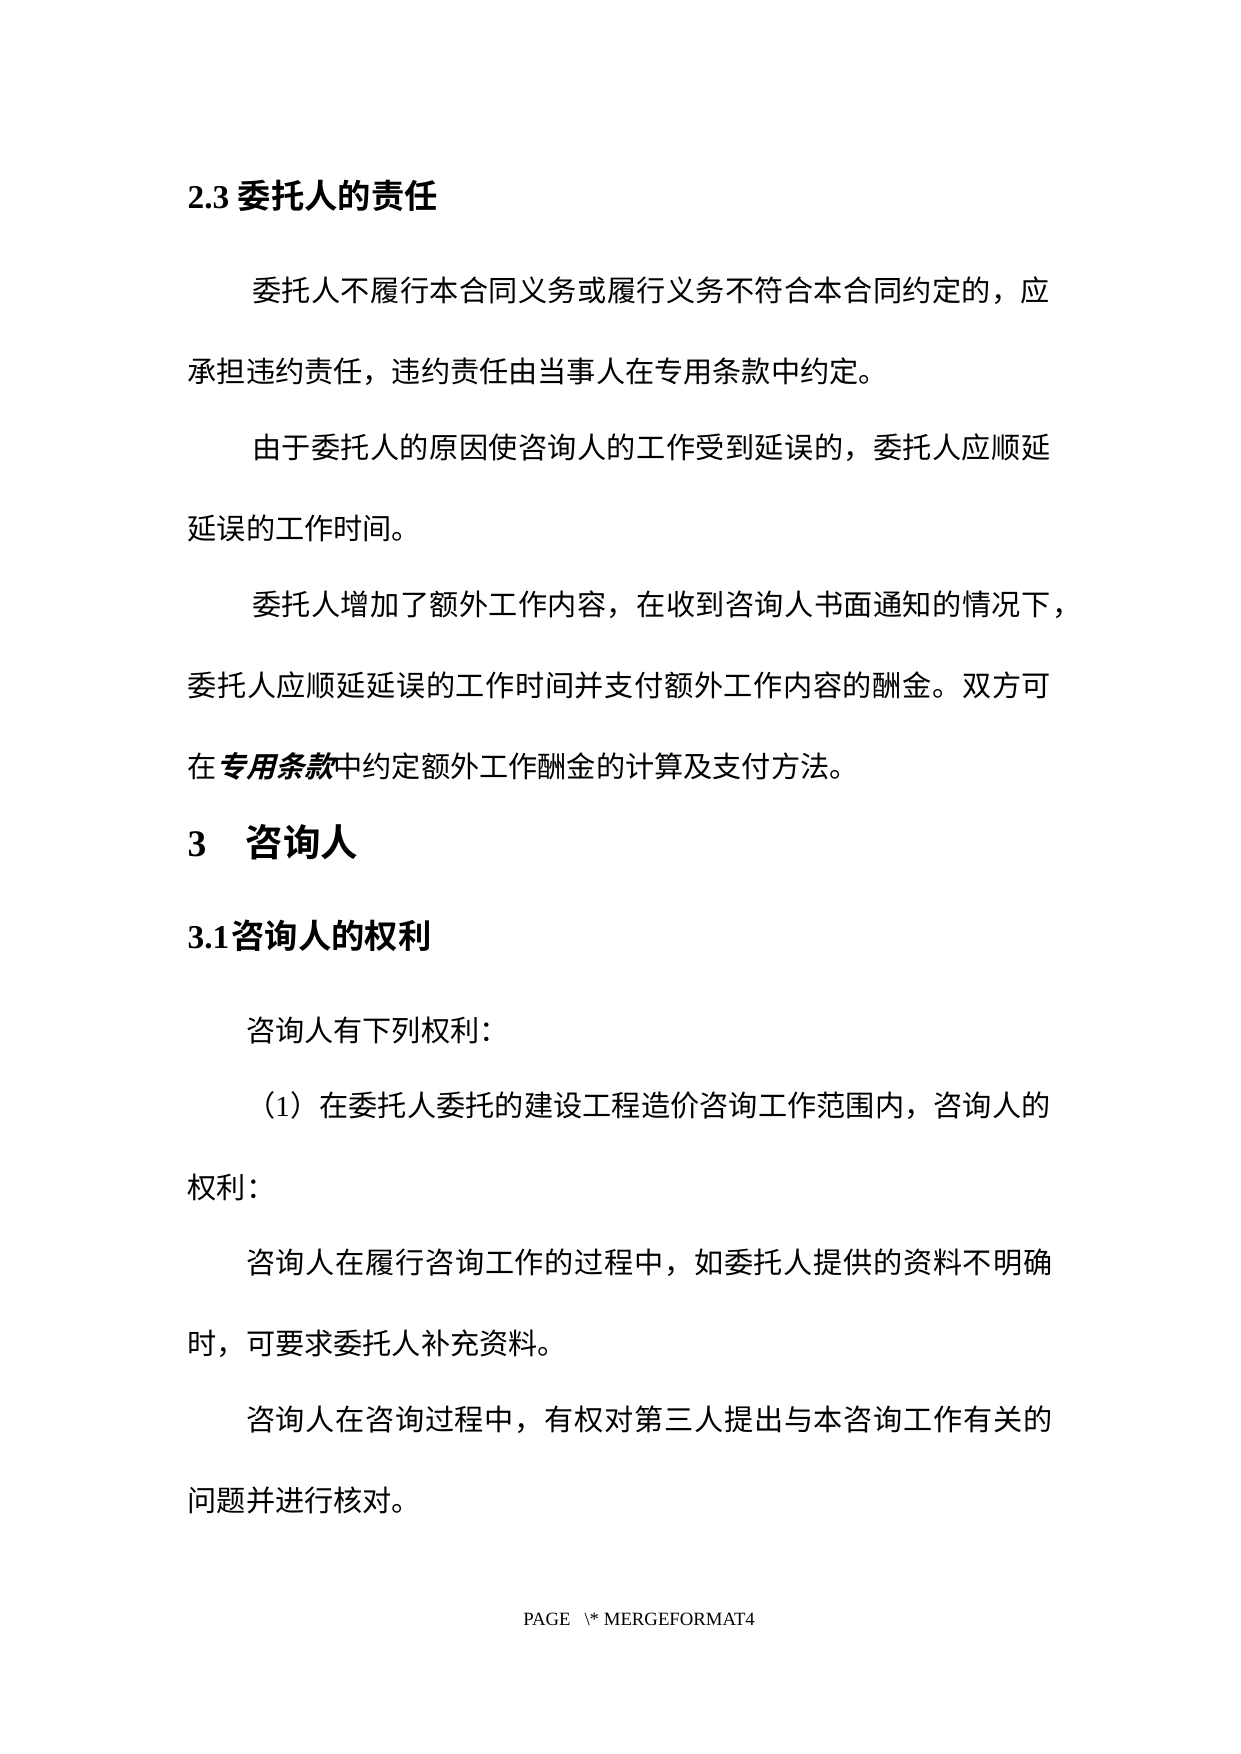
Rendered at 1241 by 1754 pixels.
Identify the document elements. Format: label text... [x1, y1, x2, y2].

text 咨询人在履行咨询工作的过程中，如委托人提供的资料不明确时，可要求委托人补充资料。 [187, 1228, 1053, 1374]
text 由于委托人的原因使咨询人的工作受到延误的，委托人应顺延延误的工作时间。 [187, 413, 1053, 559]
text 委托人不履行本合同义务或履行义务不符合本合同约定的，应承担违约责任，违约责任由当事人在专用条款中约定。 [187, 256, 1053, 402]
text （1）在委托人委托的建设工程造价咨询工作范围内，咨询人的权利： [187, 1072, 1053, 1218]
subtitle 咨询人的权利 [187, 902, 1053, 967]
text 咨询人有下列权利： [187, 996, 1053, 1061]
text 咨询人在咨询过程中，有权对第三人提出与本咨询工作有关的问题并进行核对。 [187, 1385, 1053, 1531]
subtitle 咨询人 [187, 808, 1053, 873]
text 委托人增加了额外工作内容，在收到咨询人书面通知的情况下，委托人应顺延延误的工作时间并支付额外工作内容的酬金。双方可在专用条款中约定额外工作酬金的计算及支付方法。 [187, 570, 1053, 797]
subtitle 2.3 委托人的责任 [187, 162, 1053, 227]
